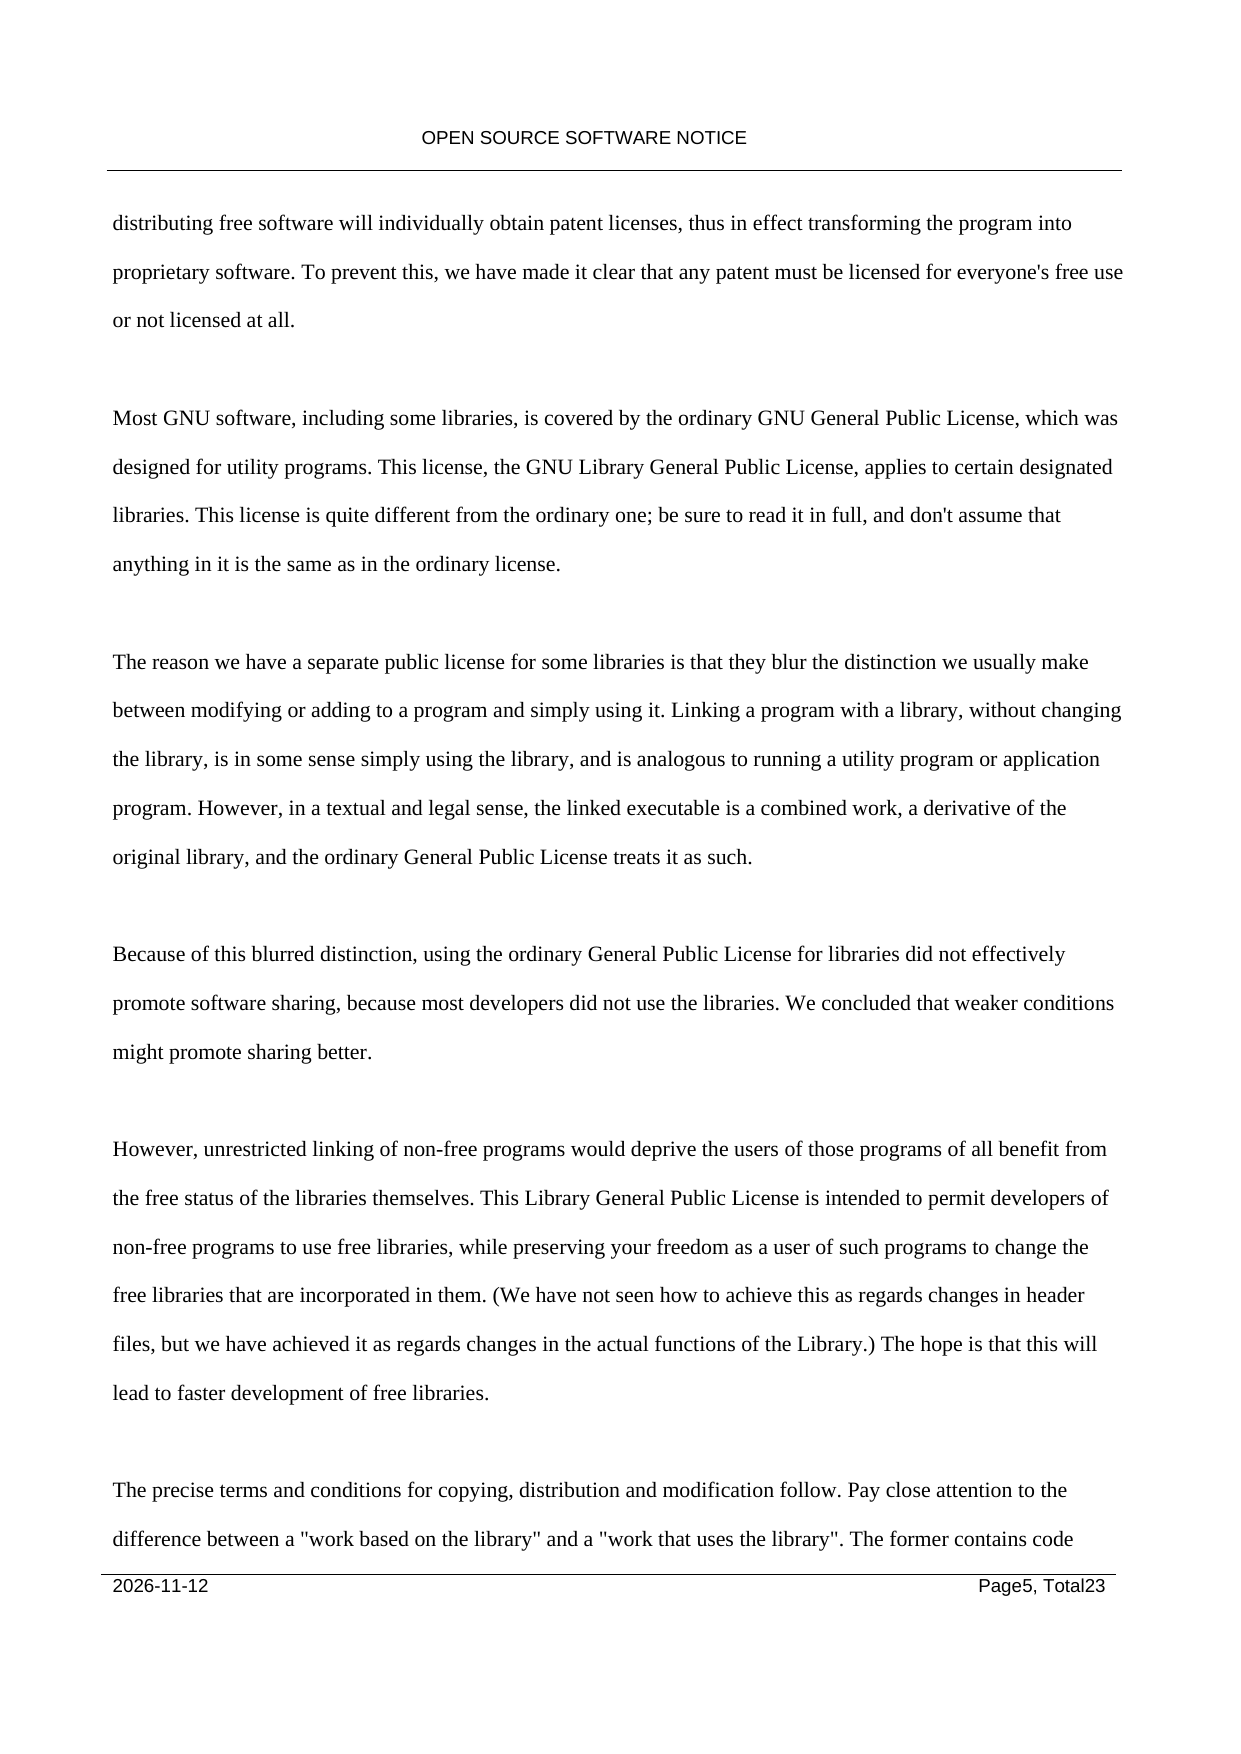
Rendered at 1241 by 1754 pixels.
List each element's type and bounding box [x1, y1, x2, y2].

text [112, 206, 1128, 1555]
